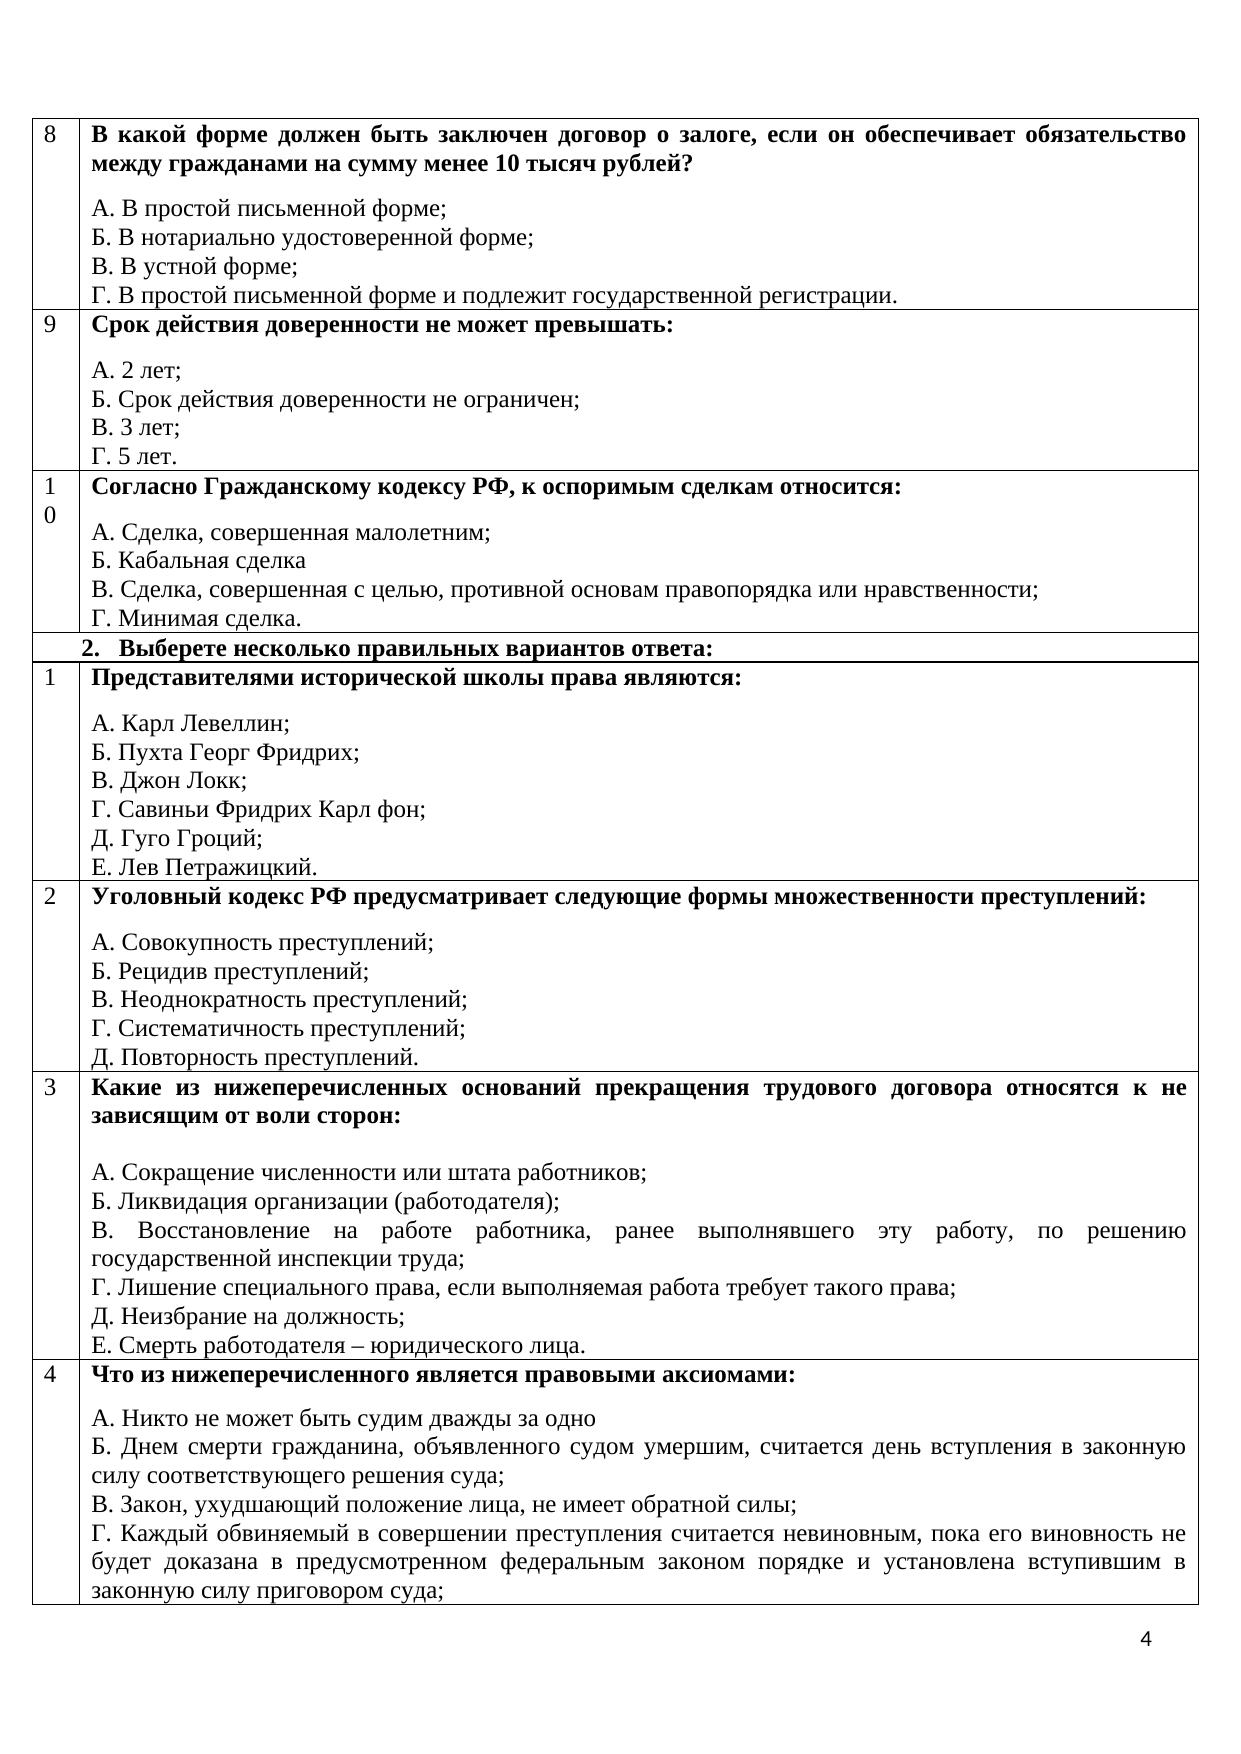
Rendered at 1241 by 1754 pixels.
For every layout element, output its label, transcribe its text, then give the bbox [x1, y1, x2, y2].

table_cell Выберете несколько правильных вариантов ответа: [33, 633, 1198, 661]
table_cell Представителями исторической школы права являются: А. Карл Левеллин; Б. Пухта Георг Фридрих; В. Джон Локк; Г. Савиньи Фридрих Карл фон; Д. Гуго Гроций; Е. Лев Петражицкий. [80, 663, 1198, 880]
table_cell Уголовный кодекс РФ предусматривает следующие формы множественности преступлений: А. Совокупность преступлений; Б. Рецидив преступлений; В. Неоднократность преступлений; Г. Систематичность преступлений; Д. Повторность преступлений. [80, 881, 1198, 1071]
table_cell Какие из нижеперечисленных оснований прекращения трудового договора относятся к не зависящим от воли сторон: А. Сокращение численности или штата работников; Б. Ликвидация организации (работодателя); В. Восстановление на работе работника, ранее выполнявшего эту работу, по решению государственной инспекции труда; Г. Лишение специального права, если выполняемая работа требует такого права; Д. Неизбрание на должность; Е. Смерть работодателя – юридического лица. [80, 1072, 1198, 1358]
table_cell 10 [33, 471, 79, 632]
table_cell 8 [33, 119, 79, 308]
table_cell 3 [33, 1072, 79, 1358]
table_cell 1 [33, 663, 79, 880]
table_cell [80, 1360, 1198, 1604]
table_cell 4 [33, 1360, 79, 1604]
table_cell Срок действия доверенности не может превышать: А. 2 лет; Б. Срок действия доверенности не ограничен; В. 3 лет; Г. 5 лет. [80, 310, 1198, 470]
table_cell 2 [33, 881, 79, 1071]
table_cell В какой форме должен быть заключен договор о залоге, если он обеспечивает обязательство между гражданами на сумму менее 10 тысяч рублей? А. В простой письменной форме; Б. В нотариально удостоверенной форме; В. В устной форме; Г. В простой письменной форме и подлежит государственной регистрации. [80, 119, 1198, 308]
table_cell 9 [33, 310, 79, 470]
table_cell Согласно Гражданскому кодексу РФ, к оспоримым сделкам относится: А. Сделка, совершенная малолетним; Б. Кабальная сделка В. Сделка, совершенная с целью, противной основам правопорядка или нравственности; Г. Минимая сделка. [80, 471, 1198, 632]
